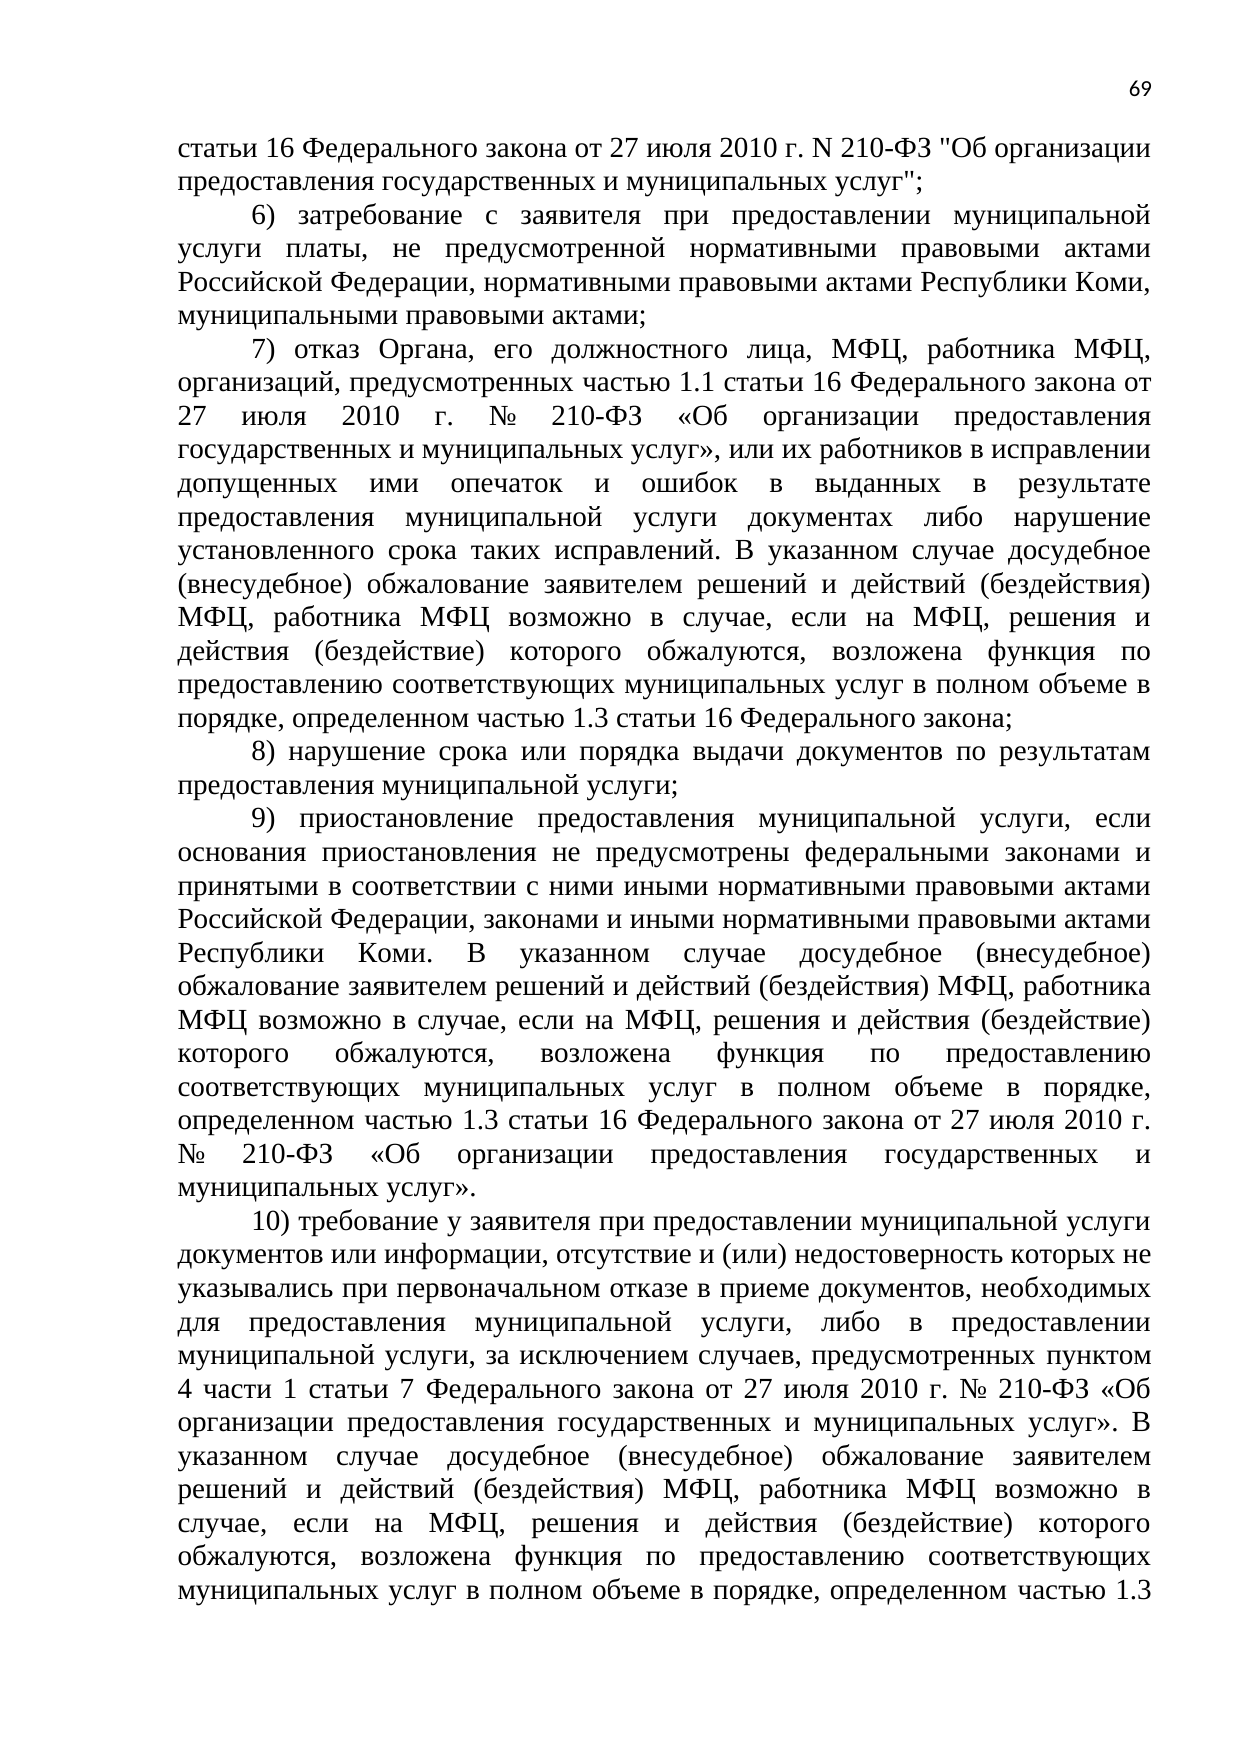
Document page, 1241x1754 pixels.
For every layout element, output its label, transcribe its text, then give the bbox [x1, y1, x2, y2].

text 6) затребование с заявителя при предоставлении муниципальной услуги платы, не предусмотренной нормативными правовыми актами Российской Федерации, нормативными правовыми актами Республики Коми, муниципальными правовыми актами; [177, 197, 1152, 331]
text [177, 1203, 1152, 1606]
text 9) приостановление предоставления муниципальной услуги, если основания приостановления не предусмотрены федеральными законами и принятыми в соответствии с ними иными нормативными правовыми актами Российской Федерации, законами и иными нормативными правовыми актами Республики Коми. В указанном случае досудебное (внесудебное) обжалование заявителем решений и действий (бездействия) МФЦ, работника МФЦ возможно в случае, если на МФЦ, решения и действия (бездействие) которого обжалуются, возложена функция по предоставлению соответствующих муниципальных услуг в полном объеме в порядке, определенном частью 1.3 статьи 16 Федерального закона от 27 июля 2010 г. № 210-ФЗ «Об организации предоставления государственных и муниципальных услуг». [177, 801, 1152, 1203]
text 7) отказ Органа, его должностного лица, МФЦ, работника МФЦ, организаций, предусмотренных частью 1.1 статьи 16 Федерального закона от 27 июля 2010 г. № 210-ФЗ «Об организации предоставления государственных и муниципальных услуг», или их работников в исправлении допущенных ими опечаток и ошибок в выданных в результате предоставления муниципальной услуги документах либо нарушение установленного срока таких исправлений. В указанном случае досудебное (внесудебное) обжалование заявителем решений и действий (бездействия) МФЦ, работника МФЦ возможно в случае, если на МФЦ, решения и действия (бездействие) которого обжалуются, возложена функция по предоставлению соответствующих муниципальных услуг в полном объеме в порядке, определенном частью 1.3 статьи 16 Федерального закона; [177, 331, 1152, 733]
text 8) нарушение срока или порядка выдачи документов по результатам предоставления муниципальной услуги; [177, 733, 1152, 801]
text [177, 130, 1152, 197]
